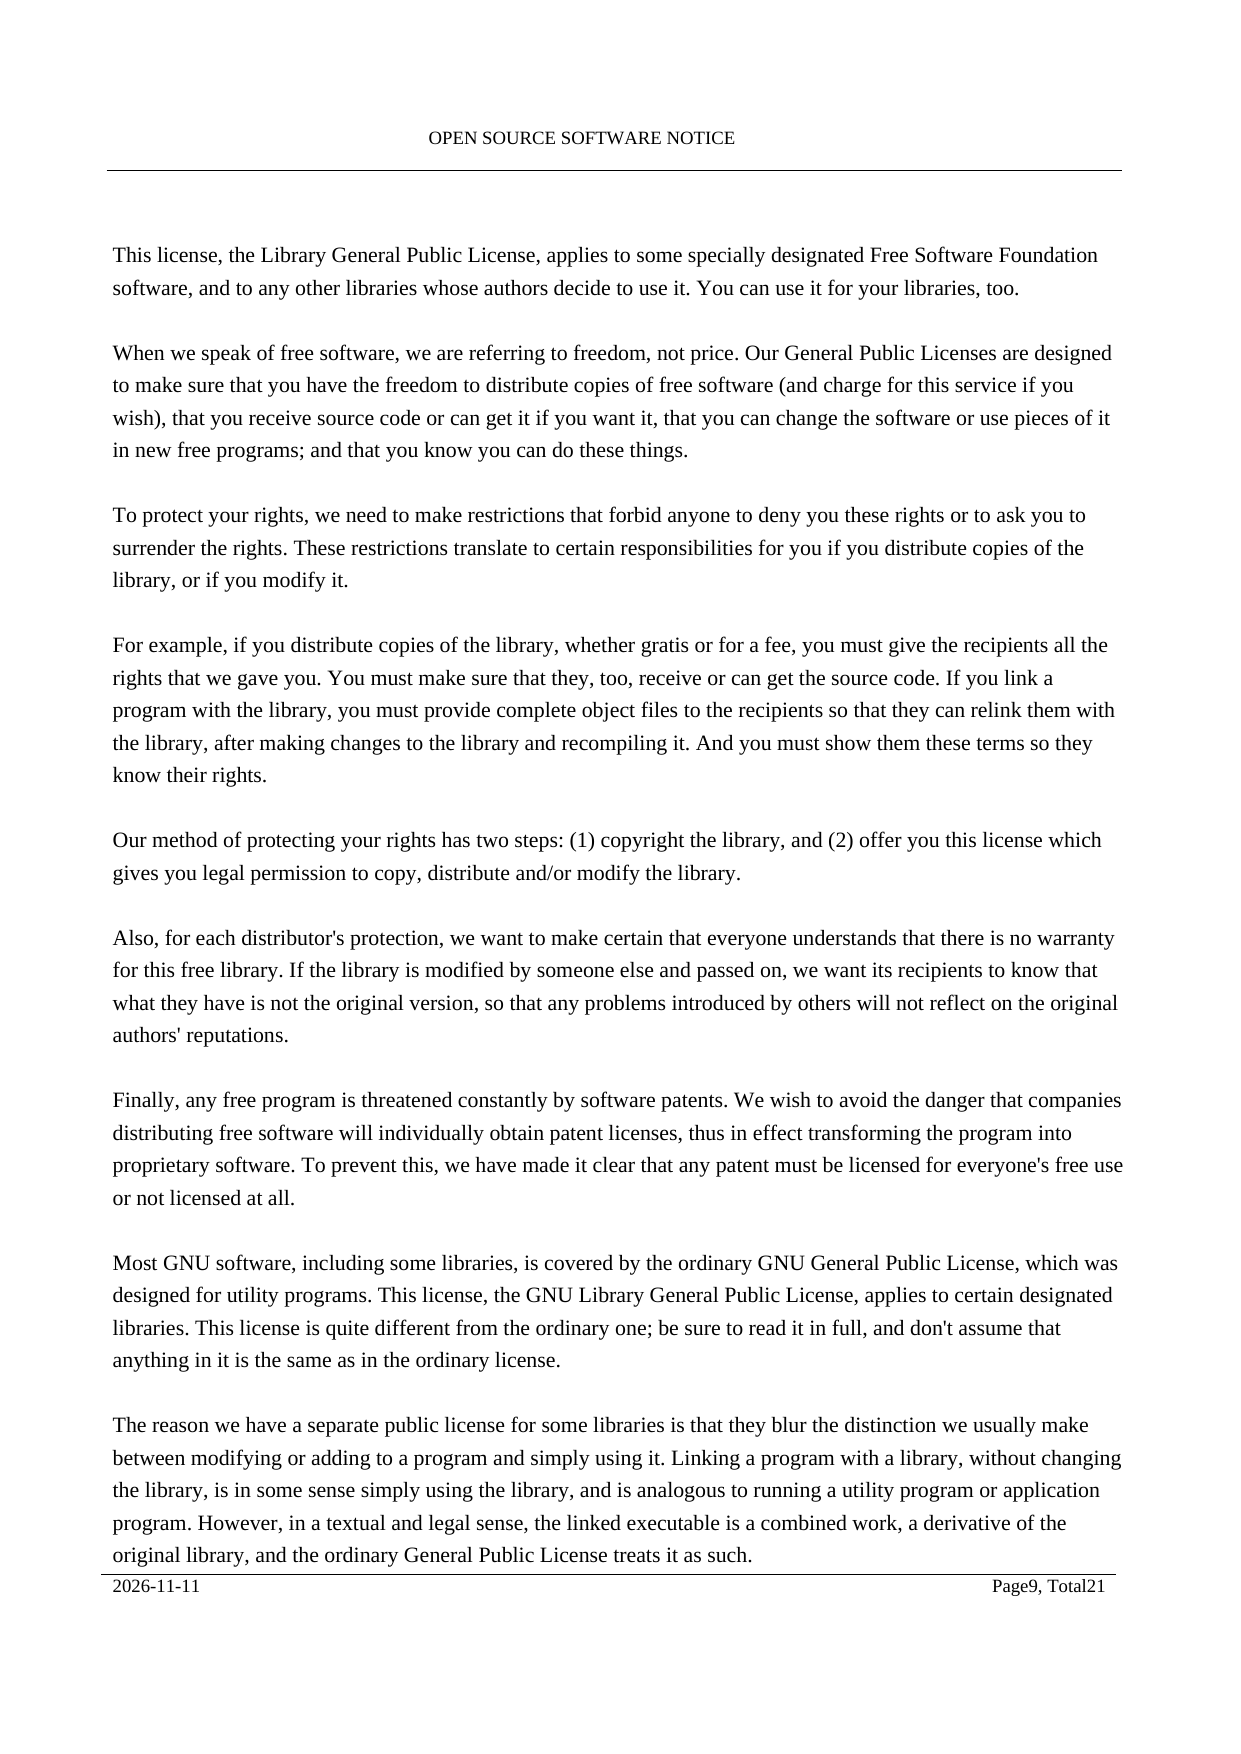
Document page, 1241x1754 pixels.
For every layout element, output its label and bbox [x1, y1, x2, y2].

text [112, 206, 1128, 1571]
